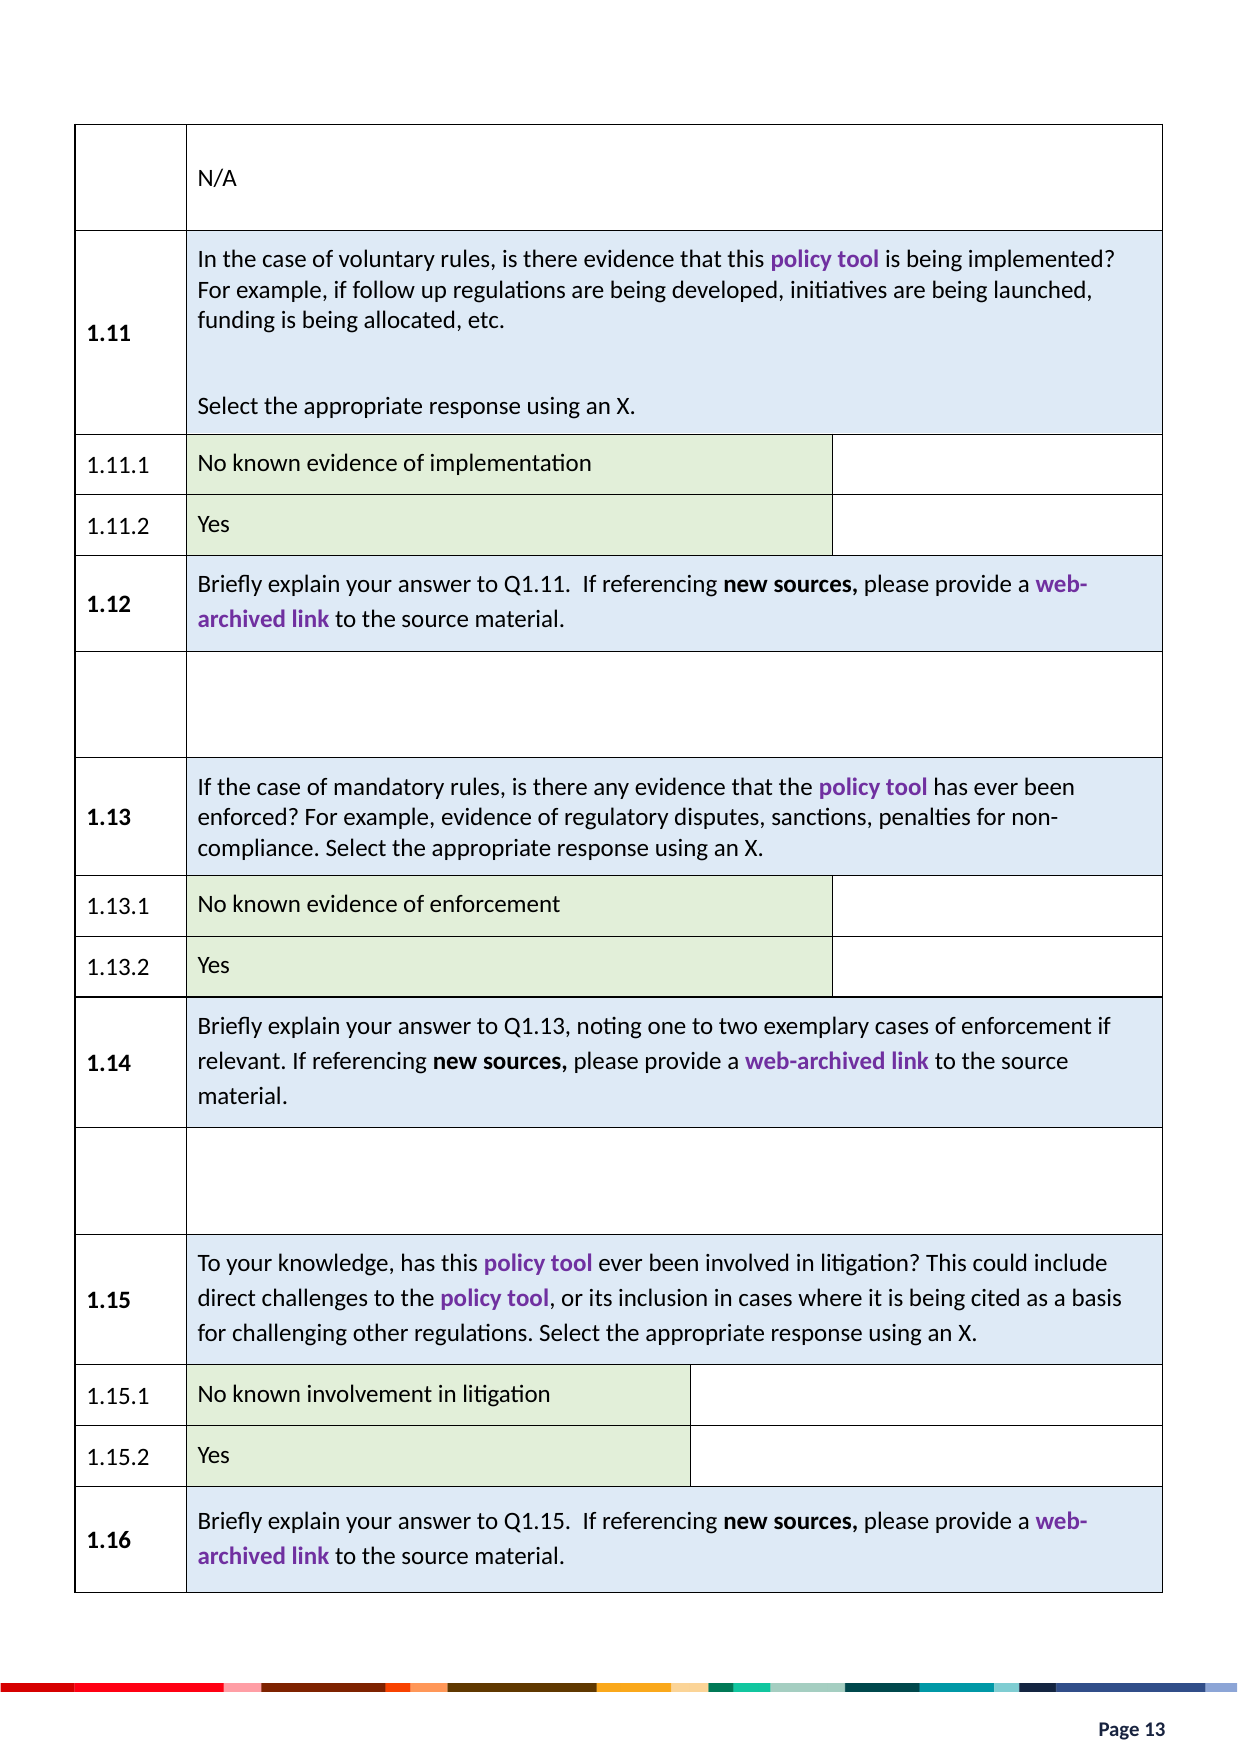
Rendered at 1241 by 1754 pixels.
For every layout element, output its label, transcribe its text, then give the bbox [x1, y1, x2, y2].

table_cell 1.11.1 [76, 435, 186, 494]
table_cell 1.15.1 [76, 1365, 186, 1425]
table_cell 1.14 [76, 998, 186, 1127]
table_cell If the case of mandatory rules, is there any evidence that the policy tool has ever been enforced? For example, evidence of regulatory disputes, sanctions, penalties for non-compliance. Select the appropriate response using an X. [187, 758, 1162, 875]
table_cell 1.13.2 [76, 937, 186, 996]
table_cell 1.15 [76, 1235, 186, 1364]
table_cell No known involvement in litigation [187, 1365, 690, 1425]
table_cell In the case of voluntary rules, is there evidence that this policy tool is being implemented? For example, if follow up regulations are being developed, initiatives are being launched, funding is being allocated, etc. Select the appropriate response using an X. [187, 231, 1162, 433]
table_cell [187, 652, 1162, 757]
table_cell To your knowledge, has this policy tool ever been involved in litigation? This could include direct challenges to the policy tool, or its inclusion in cases where it is being cited as a basis for challenging other regulations. Select the appropriate response using an X. [187, 1235, 1162, 1364]
table_cell 1.12 [76, 556, 186, 651]
table_cell [76, 125, 186, 230]
table_cell Yes [187, 495, 832, 555]
table_cell [691, 1426, 1162, 1486]
table_cell 1.11.2 [76, 495, 186, 555]
table_cell Briefly explain your answer to Q1.15. If referencing new sources, please provide a web-archived link to the source material. [187, 1487, 1162, 1592]
table_cell 1.15.2 [76, 1426, 186, 1486]
table_cell [833, 435, 1162, 494]
table_cell [833, 876, 1162, 936]
table_cell [76, 1128, 186, 1233]
table_cell 1.13.1 [76, 876, 186, 936]
table_cell Briefly explain your answer to Q1.13, noting one to two exemplary cases of enforcement if relevant. If referencing new sources, please provide a web-archived link to the source material. [187, 998, 1162, 1127]
table_cell [691, 1365, 1162, 1425]
table_cell No known evidence of enforcement [187, 876, 832, 936]
table_cell [187, 1128, 1162, 1233]
table_cell Yes [187, 937, 832, 996]
table_cell 1.13 [76, 758, 186, 875]
table_cell 1.11 [76, 231, 186, 433]
picture [0, 1683, 1236, 1692]
table_cell 1.16 [76, 1487, 186, 1592]
table_cell [76, 652, 186, 757]
table_cell [833, 937, 1162, 996]
table_cell Briefly explain your answer to Q1.11. If referencing new sources, please provide a web-archived link to the source material. [187, 556, 1162, 651]
table_cell Yes [187, 1426, 690, 1486]
table_cell [833, 495, 1162, 555]
table_cell No known evidence of implementation [187, 435, 832, 494]
table_cell N/A [187, 125, 1162, 230]
